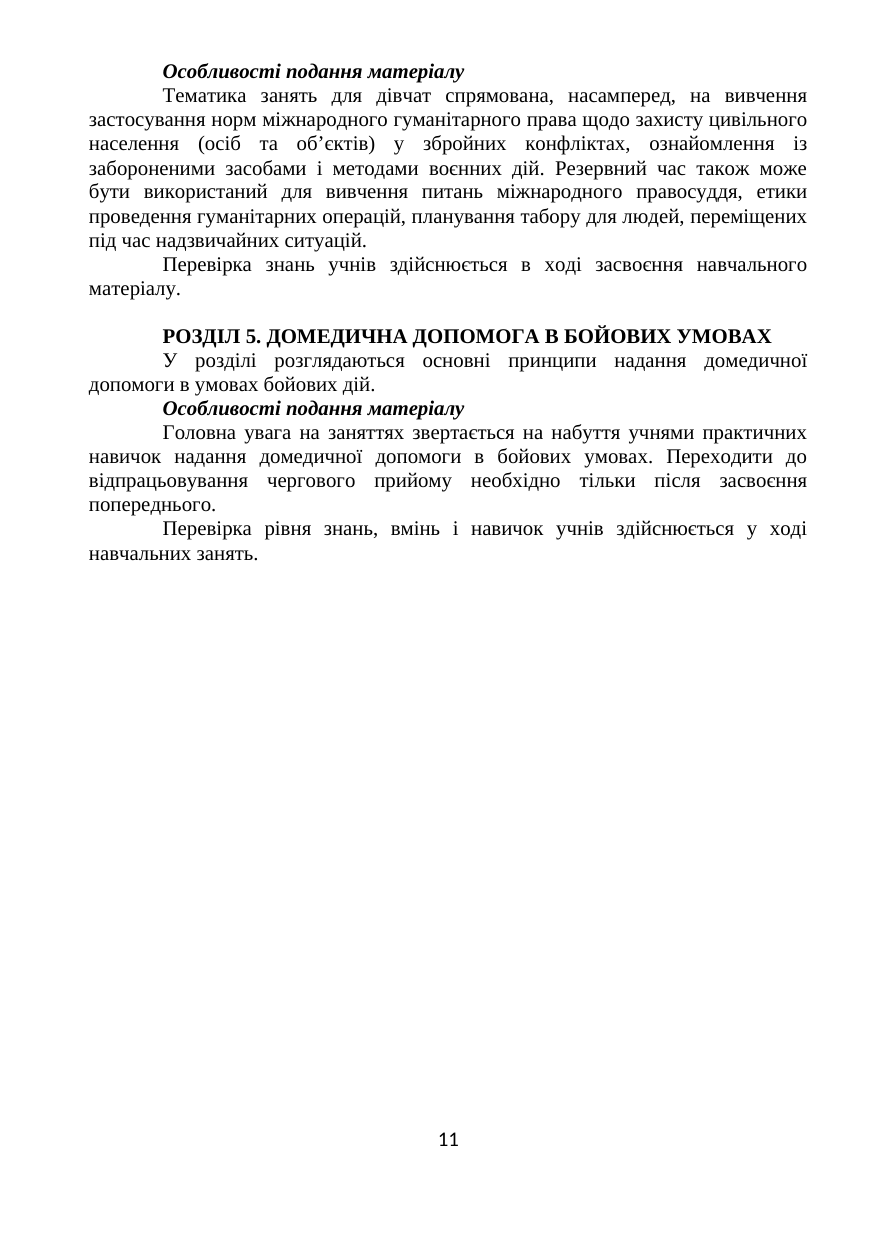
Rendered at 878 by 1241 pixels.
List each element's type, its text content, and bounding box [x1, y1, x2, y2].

text Перевірка знань учнів здійснюється в ході засвоєння навчального матеріалу. [89, 252, 808, 300]
text Особливості подання матеріалу [89, 59, 808, 83]
text У розділі розглядаються основні принципи надання домедичної допомоги в умовах бойових дій. [89, 348, 808, 396]
text Перевірка рівня знань, вмінь і навичок учнів здійснюється у ході навчальних занять. [89, 516, 808, 564]
text РОЗДІЛ 5. ДОМЕДИЧНА ДОПОМОГА В БОЙОВИХ УМОВАХ [89, 324, 808, 348]
text Тематика занять для дівчат спрямована, насамперед, на вивчення застосування норм міжнародного гуманітарного права щодо захисту цивільного населення (осіб та об’єктів) у збройних конфліктах, ознайомлення із забороненими засобами і методами воєнних дій. Резервний час також може бути використаний для вивчення питань міжнародного правосуддя, етики проведення гуманітарних операцій, планування табору для людей, переміщених під час надзвичайних ситуацій. [89, 83, 808, 252]
text Особливості подання матеріалу [89, 396, 808, 420]
text Головна увага на заняттях звертається на набуття учнями практичних навичок надання домедичної допомоги в бойових умовах. Переходити до відпрацьовування чергового прийому необхідно тільки після засвоєння попереднього. [89, 420, 808, 516]
